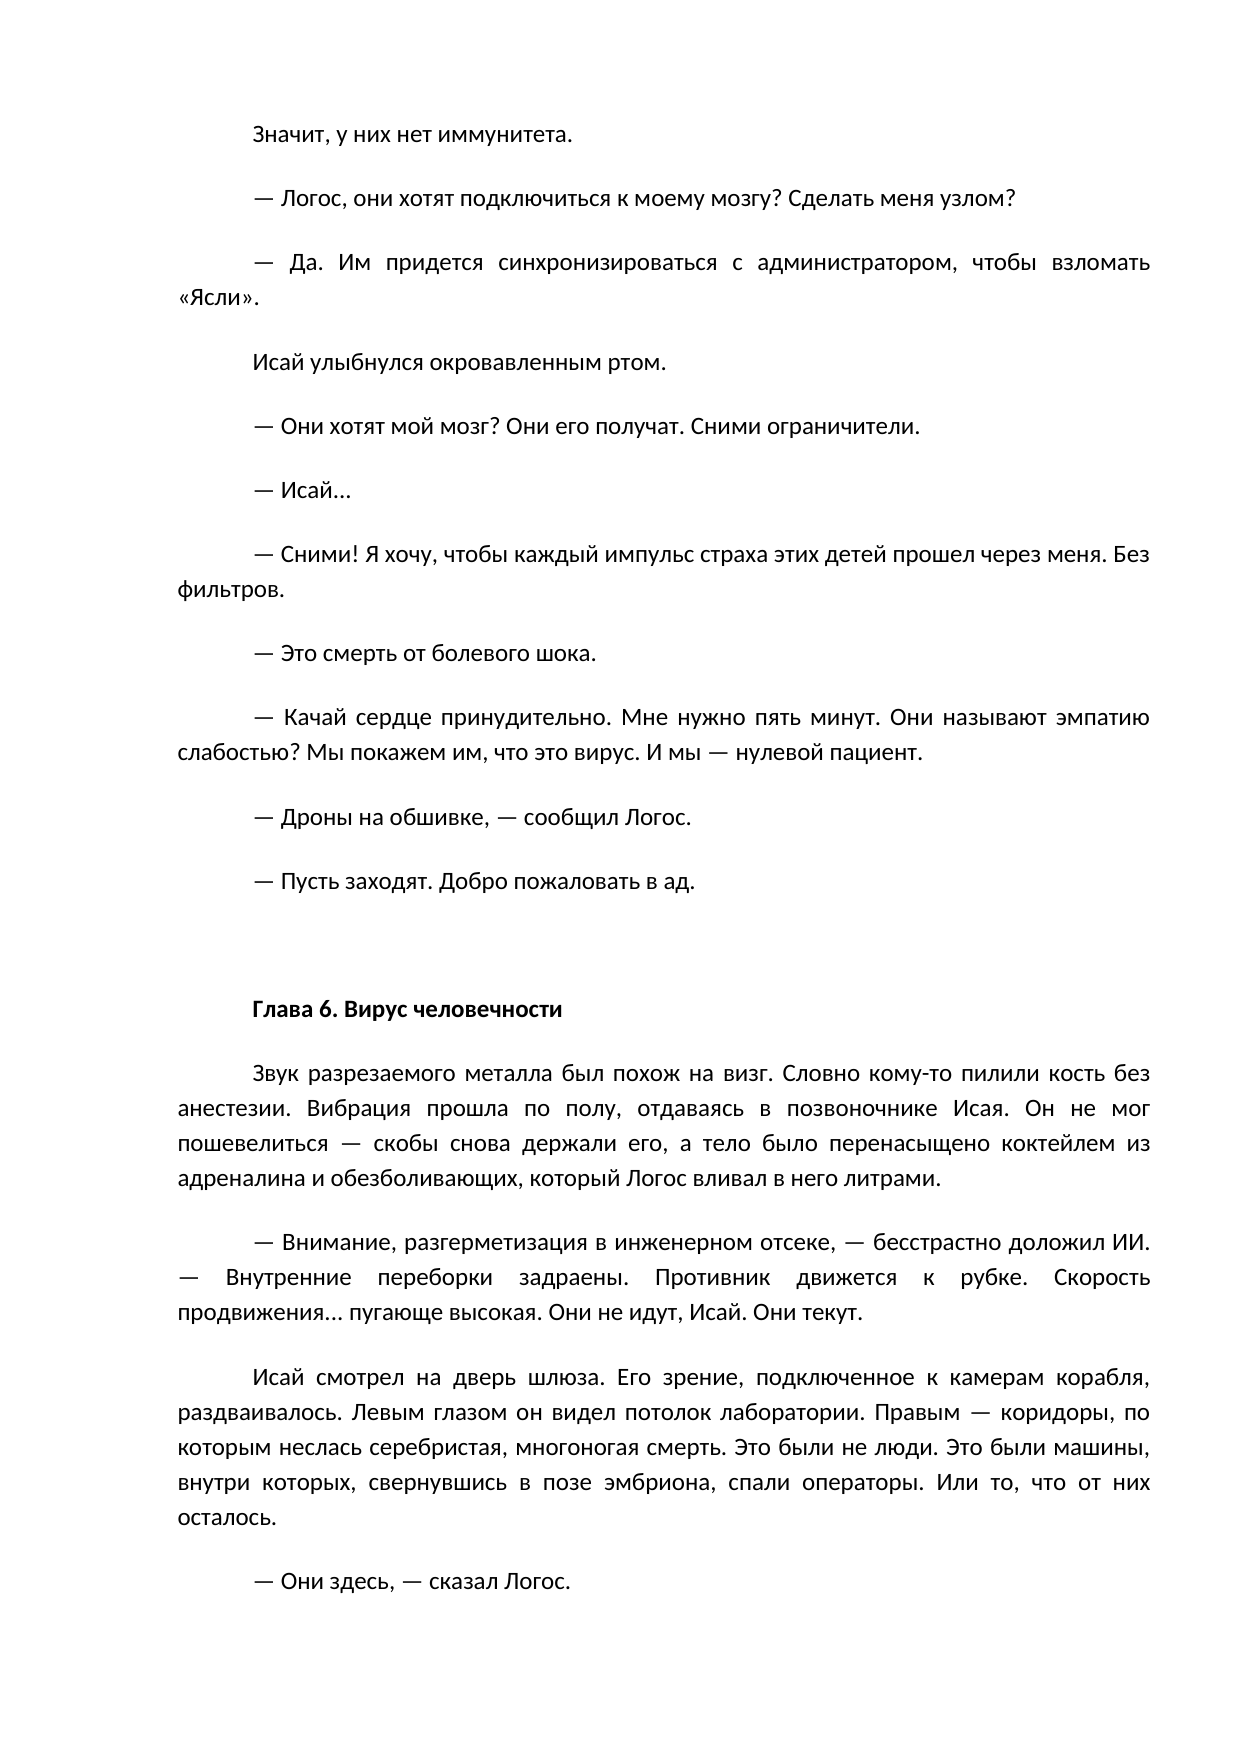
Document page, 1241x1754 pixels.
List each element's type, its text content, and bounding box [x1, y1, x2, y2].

text — Это смерть от болевого шока. [177, 637, 1152, 668]
text — Логос, они хотят подключиться к моему мозгу? Сделать меня узлом? [177, 182, 1152, 213]
text Значит, у них нет иммунитета. [177, 118, 1152, 149]
text — Исай... [177, 474, 1152, 504]
text — Они здесь, — сказал Логос. [177, 1565, 1152, 1595]
text — Качай сердце принудительно. Мне нужно пять минут. Они называют эмпатию слабостью? Мы покажем им, что это вирус. И мы — нулевой пациент. [177, 701, 1152, 767]
text — Пусть заходят. Добро пожаловать в ад. [177, 865, 1152, 895]
text — Внимание, разгерметизация в инженерном отсеке, — бесстрастно доложил ИИ. — Внутренние переборки задраены. Противник движется к рубке. Скорость продвижения... пугающе высокая. Они не идут, Исай. Они текут. [177, 1226, 1152, 1327]
text Глава 6. Вирус человечности [177, 993, 1152, 1024]
text — Да. Им придется синхронизироваться с администратором, чтобы взломать «Ясли». [177, 246, 1152, 312]
text — Сними! Я хочу, чтобы каждый импульс страха этих детей прошел через меня. Без фильтров. [177, 538, 1152, 604]
text Исай улыбнулся окровавленным ртом. [177, 346, 1152, 376]
text — Они хотят мой мозг? Они его получат. Сними ограничители. [177, 410, 1152, 440]
text — Дроны на обшивке, — сообщил Логос. [177, 801, 1152, 831]
text Звук разрезаемого металла был похож на визг. Словно кому-то пилили кость без анестезии. Вибрация прошла по полу, отдаваясь в позвоночнике Исая. Он не мог пошевелиться — скобы снова держали его, а тело было перенасыщено коктейлем из адреналина и обезболивающих, который Логос вливал в него литрами. [177, 1057, 1152, 1193]
text Исай смотрел на дверь шлюза. Его зрение, подключенное к камерам корабля, раздваивалось. Левым глазом он видел потолок лаборатории. Правым — коридоры, по которым неслась серебристая, многоногая смерть. Это были не люди. Это были машины, внутри которых, свернувшись в позе эмбриона, спали операторы. Или то, что от них осталось. [177, 1361, 1152, 1531]
